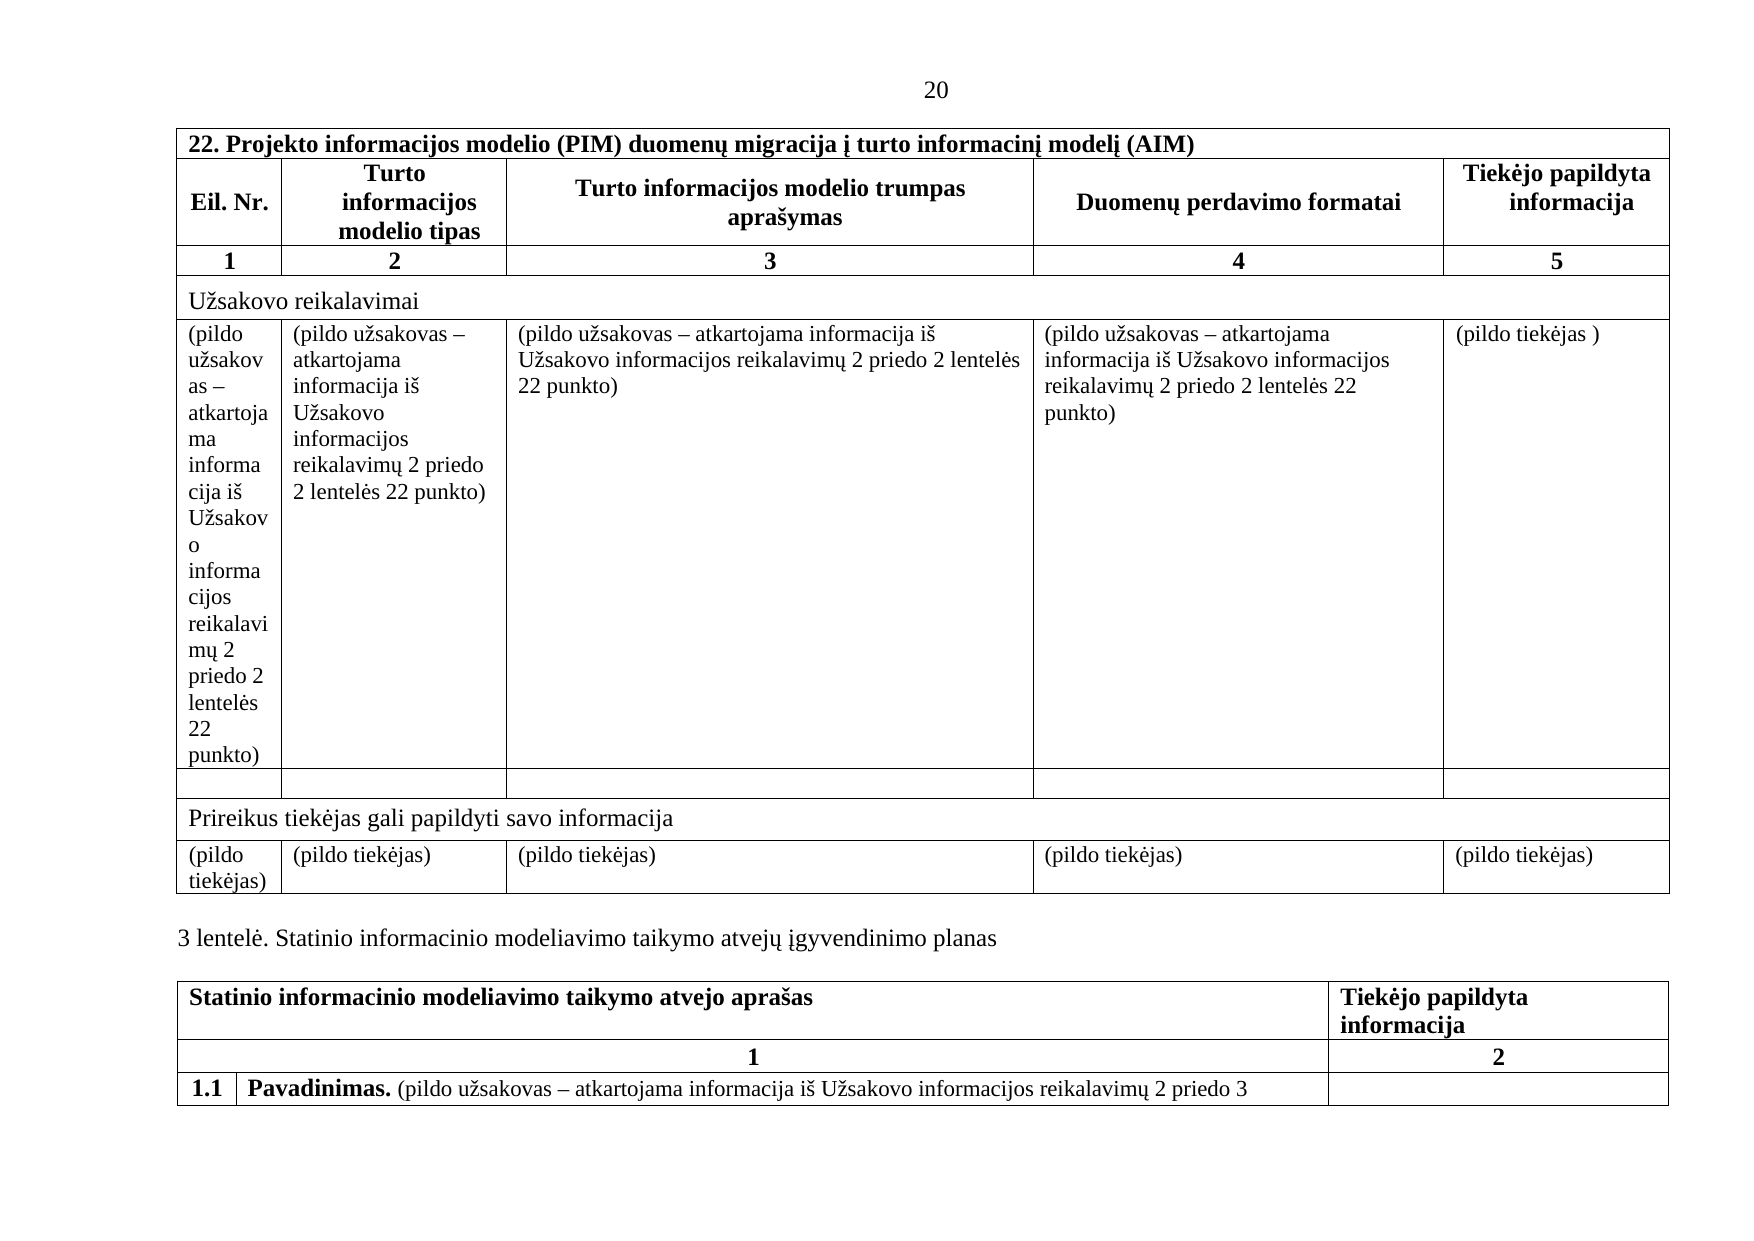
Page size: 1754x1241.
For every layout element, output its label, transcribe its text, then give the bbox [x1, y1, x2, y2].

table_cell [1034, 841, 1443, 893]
text 3 lentelė. Statinio informacinio modeliavimo taikymo atvejų įgyvendinimo planas [177, 923, 1695, 952]
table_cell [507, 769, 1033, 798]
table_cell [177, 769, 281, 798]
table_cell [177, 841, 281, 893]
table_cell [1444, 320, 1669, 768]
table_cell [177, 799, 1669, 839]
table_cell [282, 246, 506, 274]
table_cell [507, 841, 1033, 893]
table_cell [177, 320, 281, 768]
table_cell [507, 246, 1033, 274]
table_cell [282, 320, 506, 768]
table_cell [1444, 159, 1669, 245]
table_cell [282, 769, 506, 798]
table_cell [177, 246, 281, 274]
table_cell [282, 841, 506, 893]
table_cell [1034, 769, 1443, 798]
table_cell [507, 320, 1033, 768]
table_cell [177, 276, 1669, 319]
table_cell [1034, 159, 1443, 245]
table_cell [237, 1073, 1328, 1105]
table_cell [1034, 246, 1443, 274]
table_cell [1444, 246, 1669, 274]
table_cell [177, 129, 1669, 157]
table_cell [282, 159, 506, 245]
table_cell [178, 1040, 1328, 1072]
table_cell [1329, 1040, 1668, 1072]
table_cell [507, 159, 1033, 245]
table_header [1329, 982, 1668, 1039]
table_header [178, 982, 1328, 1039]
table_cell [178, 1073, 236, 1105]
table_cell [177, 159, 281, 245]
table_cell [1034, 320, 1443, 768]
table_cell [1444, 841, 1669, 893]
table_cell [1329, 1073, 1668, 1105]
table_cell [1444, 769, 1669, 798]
